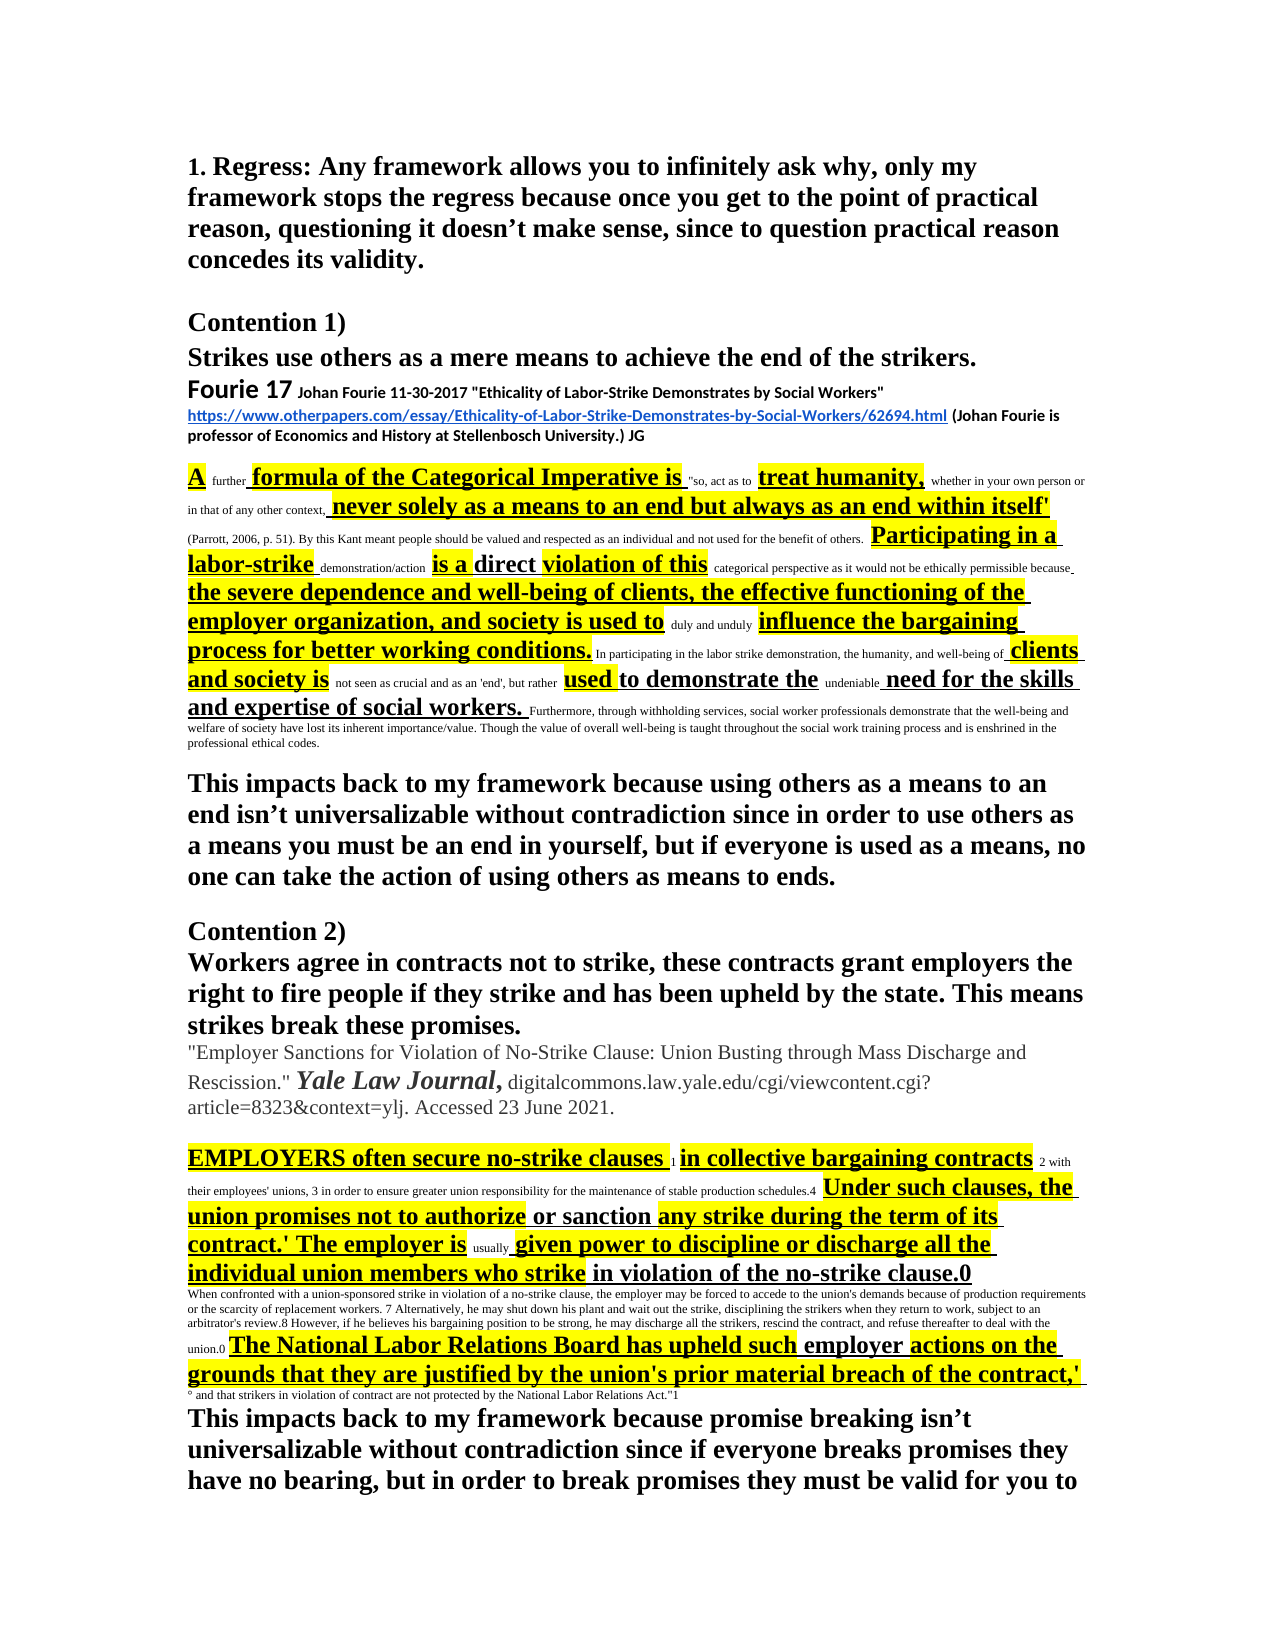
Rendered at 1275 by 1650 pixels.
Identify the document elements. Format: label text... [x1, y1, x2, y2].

text This impacts back to my framework because using others as a means to an end isn’t universalizable without contradiction since in order to use others as a means you must be an end in yourself, but if everyone is used as a means, no one can take the action of using others as means to ends. [187, 767, 1087, 891]
text Contention 1) [187, 306, 1087, 337]
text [187, 1402, 1087, 1495]
text A further formula of the Categorical Imperative is "so, act as to treat humanity, whether in your own person or in that of any other context, never solely as a means to an end but always as an end within itself' (Parrott, 2006, p. 51). By this Kant meant people should be valued and respected as an individual and not used for the benefit of others. Participating in a labor-strike demonstration/action is a direct violation of this categorical perspective as it would not be ethically permissible because the severe dependence and well-being of clients, the effective functioning of the employer organization, and society is used to duly and unduly influence the bargaining process for better working conditions. In participating in the labor strike demonstration, the humanity, and well-being of clients and society is not seen as crucial and as an 'end', but rather used to demonstrate the undeniable need for the skills and expertise of social workers. Furthermore, through withholding services, social worker professionals demonstrate that the well-being and welfare of society have lost its inherent importance/value. Though the value of overall well-being is taught throughout the social work training process and is enshrined in the professional ethical codes. [187, 462, 1087, 750]
text EMPLOYERS often secure no-strike clauses 1 in collective bargaining contracts 2 with their employees' unions, 3 in order to ensure greater union responsibility for the maintenance of stable production schedules.4 Under such clauses, the union promises not to authorize or sanction any strike during the term of its contract.' The employer is usually given power to discipline or discharge all the individual union members who strike in violation of the no-strike clause.0 [586, 1143, 1087, 1287]
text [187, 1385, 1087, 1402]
text When confronted with a union-sponsored strike in violation of a no-strike clause, the employer may be forced to accede to the union's demands because of production requirements or the scarcity of replacement workers. 7 Alternatively, he may shut down his plant and wait out the strike, disciplining the strikers when they return to work, subject to an arbitrator's review.8 However, if he believes his bargaining position to be strong, he may discharge all the strikers, rescind the contract, and refuse thereafter to deal with the union.0 The National Labor Relations Board has upheld such employer actions on the grounds that they are justified by the union's prior material breach of the contract,' ° and that strikers in violation of contract are not protected by the National Labor Relations Act."1 [187, 1287, 1087, 1384]
text "Employer Sanctions for Violation of No-Strike Clause: Union Busting through Mass Discharge and Rescission." Yale Law Journal, digitalcommons.law.yale.edu/cgi/viewcontent.cgi?article=8323&context=ylj. Accessed 23 June 2021. [187, 1040, 1087, 1119]
text Workers agree in contracts not to strike, these contracts grant employers the right to fire people if they strike and has been upheld by the state. This means strikes break these promises. [187, 946, 1087, 1040]
text Strikes use others as a mere means to achieve the end of the strikers. [187, 341, 1087, 372]
text 1. Regress: Any framework allows you to infinitely ask why, only my framework stops the regress because once you get to the point of practical reason, questioning it doesn’t make sense, since to question practical reason concedes its validity. [187, 150, 1087, 274]
text Fourie 17 Johan Fourie 11-30-2017 "Ethicality of Labor-Strike Demonstrates by Social Workers" https://www.otherpapers.com/essay/Ethicality-of-Labor-Strike-Demonstrates-by-Social-Workers/62694.html (Johan Fourie is professor of Economics and History at Stellenbosch University.) JG [187, 372, 1087, 446]
text EMPLOYERS often secure no-strike clauses 1 in collective bargaining contracts 2 with their employees' unions, 3 in order to ensure greater union responsibility for the maintenance of stable production schedules.4 Under such clauses, the union promises not to authorize or sanction any strike during the term of its contract.' The employer is usually given power to discipline or discharge all the individual union members who strike in violation of the no-strike clause.0 [187, 1143, 823, 1226]
text Contention 2) [187, 915, 1087, 946]
